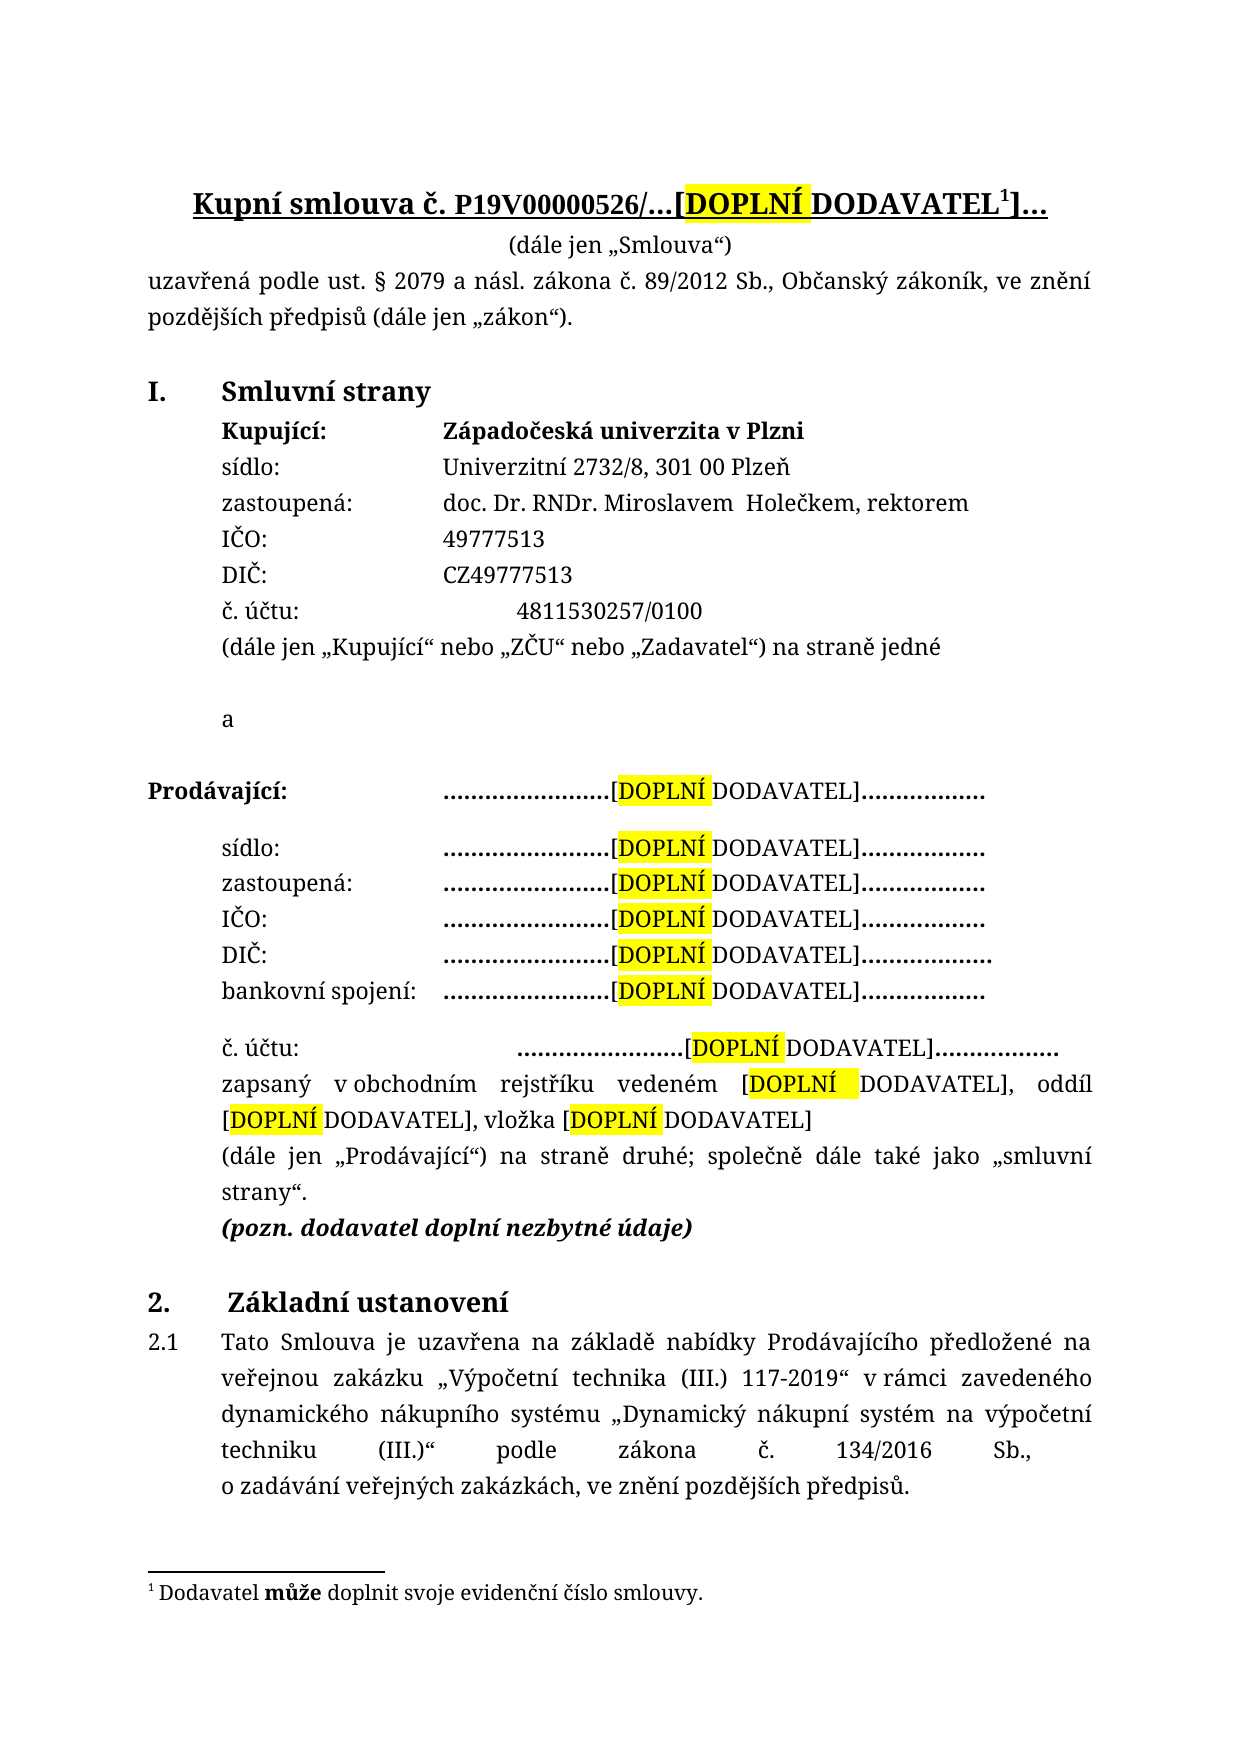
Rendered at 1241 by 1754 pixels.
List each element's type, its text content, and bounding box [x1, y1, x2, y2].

text zastoupená: ……………………[DOPLNÍ DODAVATEL]……………… [221, 867, 1093, 899]
text IČO: 49777513 [221, 523, 1093, 554]
text zastoupená: doc. Dr. RNDr. Miroslavem Holečkem, rektorem [221, 487, 1093, 518]
text sídlo: ……………………[DOPLNÍ DODAVATEL]……………… [712, 831, 1093, 863]
text DIČ: ……………………[DOPLNÍ DODAVATEL]………………. [712, 939, 1093, 971]
text DIČ: ……………………[DOPLNÍ DODAVATEL]………………. [221, 939, 618, 971]
text (pozn. dodavatel doplní nezbytné údaje) [148, 1212, 1093, 1243]
text IČO: ……………………[DOPLNÍ DODAVATEL]……………… [712, 903, 1093, 934]
text Kupní smlouva č. P19V00000526/...[DOPLNÍ DODAVATEL]… [148, 183, 1093, 223]
text Prodávající: ……………………[DOPLNÍ DODAVATEL]……………… [148, 775, 618, 806]
text uzavřená podle ust. § 2079 a násl. zákona č. 89/2012 Sb., Občanský zákoník, ve znění pozdějších předpisů (dále jen „zákon“). [148, 265, 1093, 332]
text Prodávající: ……………………[DOPLNÍ DODAVATEL]……………… [712, 775, 1093, 806]
text zapsaný v obchodním rejstříku vedeném [DOPLNÍ DODAVATEL], oddíl [DOPLNÍ DODAVATEL], vložka [DOPLNÍ DODAVATEL] [221, 1068, 1093, 1135]
text I. Smluvní strany [148, 373, 1093, 410]
text Kupující: Západočeská univerzita v Plzni [221, 415, 1093, 447]
text IČO: ……………………[DOPLNÍ DODAVATEL]……………… [221, 903, 618, 934]
text 2.1 Tato Smlouva je uzavřena na základě nabídky Prodávajícího předložené na veřejnou zakázku „Výpočetní technika (III.) 117-2019“ v rámci zavedeného dynamického nákupního systému „Dynamický nákupní systém na výpočetní techniku (III.)“ podle zákona č. 134/2016 Sb., o zadávání veřejných zakázkách, ve znění pozdějších předpisů. [148, 1326, 1093, 1501]
text bankovní spojení: ……………………[DOPLNÍ DODAVATEL]……………… [712, 975, 1093, 1006]
text č. účtu: ……………………[DOPLNÍ DODAVATEL]……………… [221, 1032, 692, 1063]
text č. účtu: ……………………[DOPLNÍ DODAVATEL]……………… [785, 1032, 1093, 1063]
text sídlo: Univerzitní 2732/8, 301 00 Plzeň [221, 451, 1093, 482]
text DIČ: CZ49777513 [221, 559, 1093, 590]
text 2. Základní ustanovení [148, 1283, 1093, 1320]
text sídlo: ……………………[DOPLNÍ DODAVATEL]……………… [221, 831, 618, 863]
text (dále jen „Kupující“ nebo „ZČU“ nebo „Zadavatel“) na straně jedné [221, 631, 1093, 662]
text (dále jen „Smlouva“) [148, 229, 1093, 260]
text č. účtu: 4811530257/0100 [221, 595, 1093, 626]
text bankovní spojení: ……………………[DOPLNÍ DODAVATEL]……………… [148, 975, 618, 1006]
text (dále jen „Prodávající“) na straně druhé; společně dále také jako „smluvní strany“. [221, 1140, 1093, 1207]
text a [221, 703, 1093, 734]
